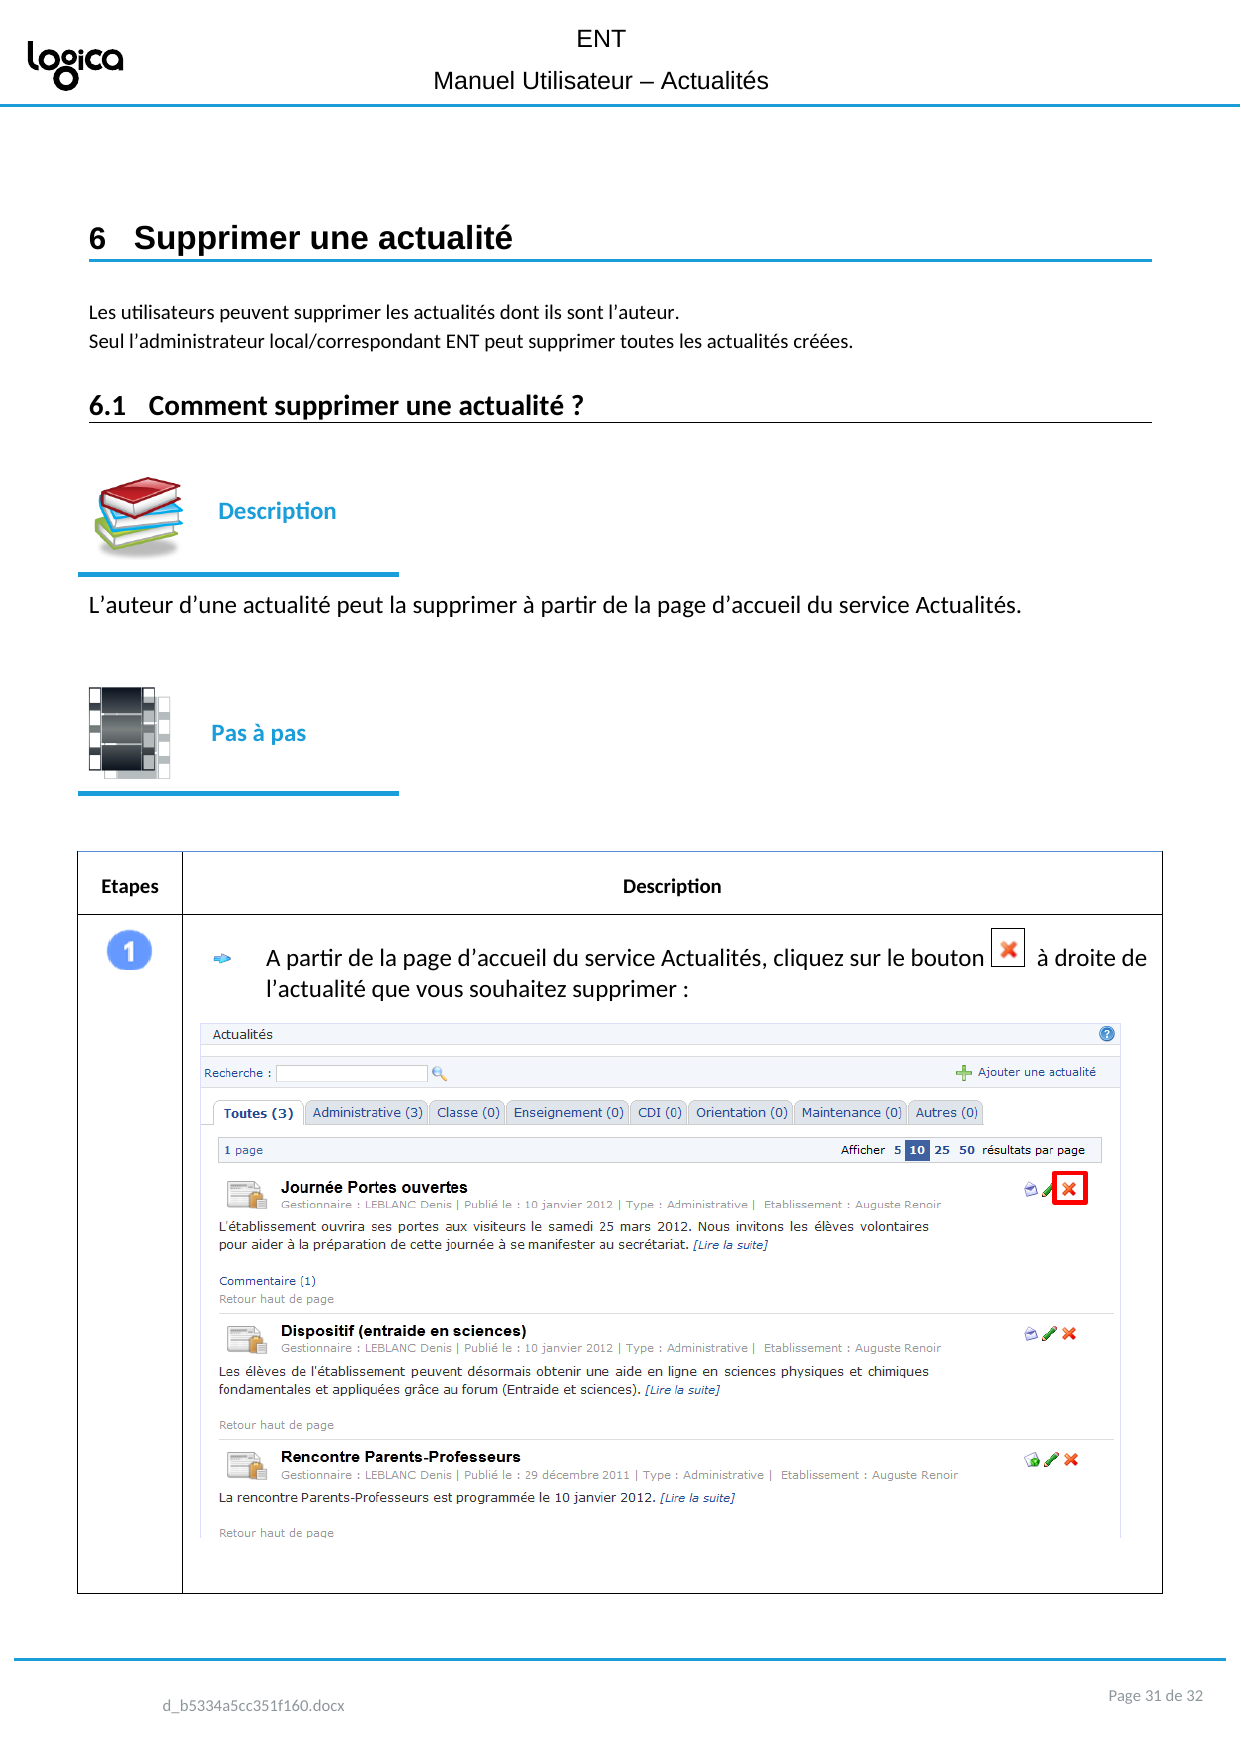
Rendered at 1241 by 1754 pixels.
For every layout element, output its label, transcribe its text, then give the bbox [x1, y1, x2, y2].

table_cell [78, 915, 182, 1593]
text Seul l’administrateur local/correspondant ENT peut supprimer toutes les actualités créées. [89, 329, 1152, 354]
picture [193, 1016, 1138, 1538]
picture [213, 950, 231, 967]
text Les utilisateurs peuvent supprimer les actualités dont ils sont l’auteur. [89, 299, 1152, 325]
table_header Pas à pas [200, 675, 399, 791]
table_header [78, 675, 200, 791]
picture [88, 687, 180, 779]
picture [88, 461, 188, 560]
table_header Etapes [78, 852, 182, 914]
subtitle Comment supprimer une actualité ? [89, 395, 1152, 422]
table_header [78, 449, 207, 572]
text L’auteur d’une actualité peut la supprimer à partir de la page d’accueil du service Actualités. [89, 589, 1152, 619]
picture [992, 929, 1024, 966]
table_header Description [183, 852, 1162, 914]
subtitle Supprimer une actualité [89, 219, 1152, 259]
table_header Description [207, 449, 399, 572]
picture [104, 929, 156, 970]
table_cell A partir de la page d’accueil du service Actualités, cliquez sur le bouton à droite de l’actualité que vous souhaitez supprimer : [183, 915, 1162, 1593]
